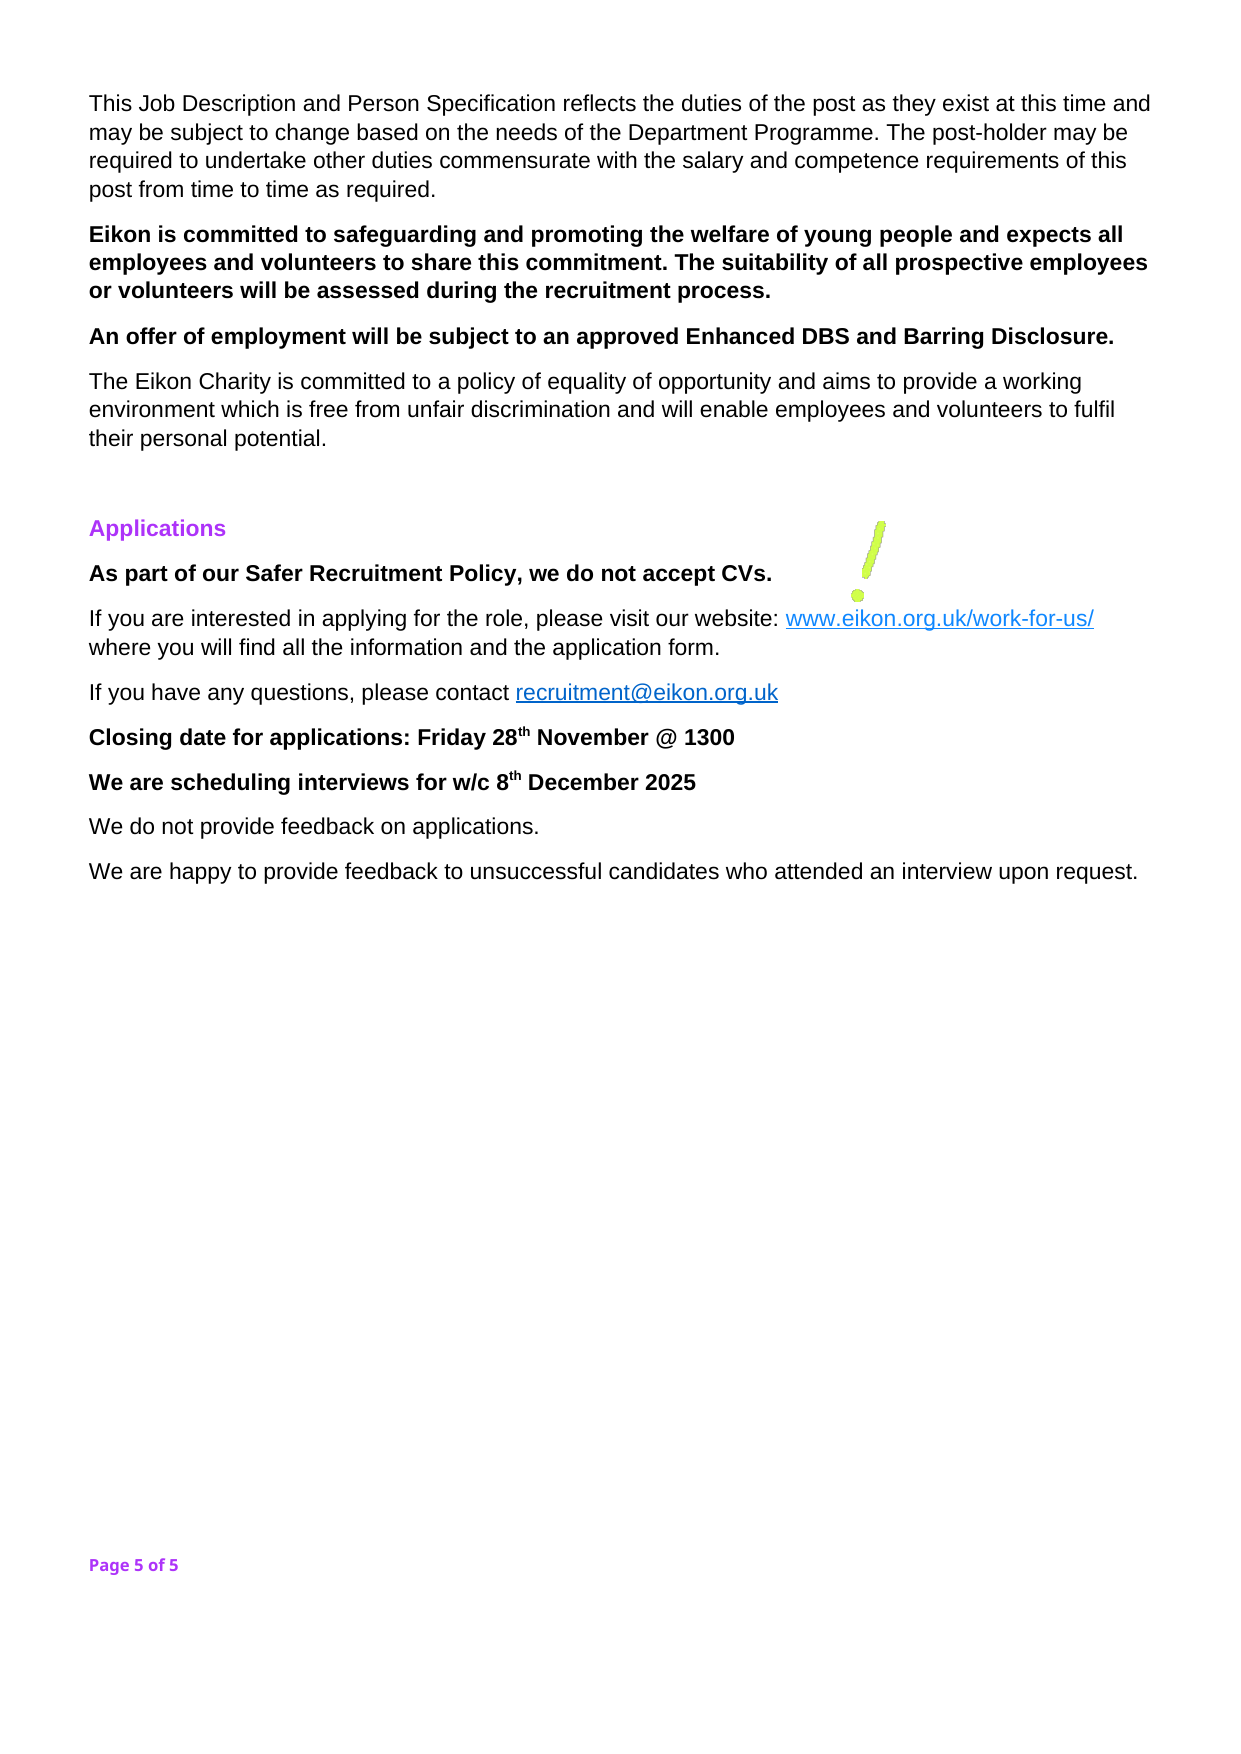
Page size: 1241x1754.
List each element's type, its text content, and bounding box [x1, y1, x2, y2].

picture [851, 589, 864, 602]
text We are happy to provide feedback to unsuccessful candidates who attended an interview upon request. [89, 858, 1152, 885]
text An offer of employment will be subject to an approved Enhanced DBS and Barring Disclosure. [89, 323, 1152, 349]
text The Eikon Charity is committed to a policy of equality of opportunity and aims to provide a working environment which is free from unfair discrimination and will enable employees and volunteers to fulfil their personal potential. [89, 368, 1152, 451]
text We are scheduling interviews for w/c 8th December 2025 [89, 768, 1152, 795]
text We do not provide feedback on applications. [89, 813, 1152, 839]
text Applications [89, 515, 1152, 541]
text As part of our Safer Recruitment Policy, we do not accept CVs. [89, 560, 1152, 586]
text If you have any questions, please contact recruitment@eikon.org.uk [89, 678, 1152, 705]
picture [862, 521, 886, 579]
text This Job Description and Person Specification reflects the duties of the post as they exist at this time and may be subject to change based on the needs of the Department Programme. The post-holder may be required to undertake other duties commensurate with the salary and competence requirements of this post from time to time as required. [89, 90, 1152, 202]
text Closing date for applications: Friday 28th November @ 1300 [89, 724, 1152, 750]
text If you are interested in applying for the role, please visit our website: www.eikon.org.uk/work-for-us/ where you will find all the information and the application form. [89, 605, 1152, 660]
text Eikon is committed to safeguarding and promoting the welfare of young people and expects all employees and volunteers to share this commitment. The suitability of all prospective employees or volunteers will be assessed during the recruitment process. [89, 221, 1152, 304]
